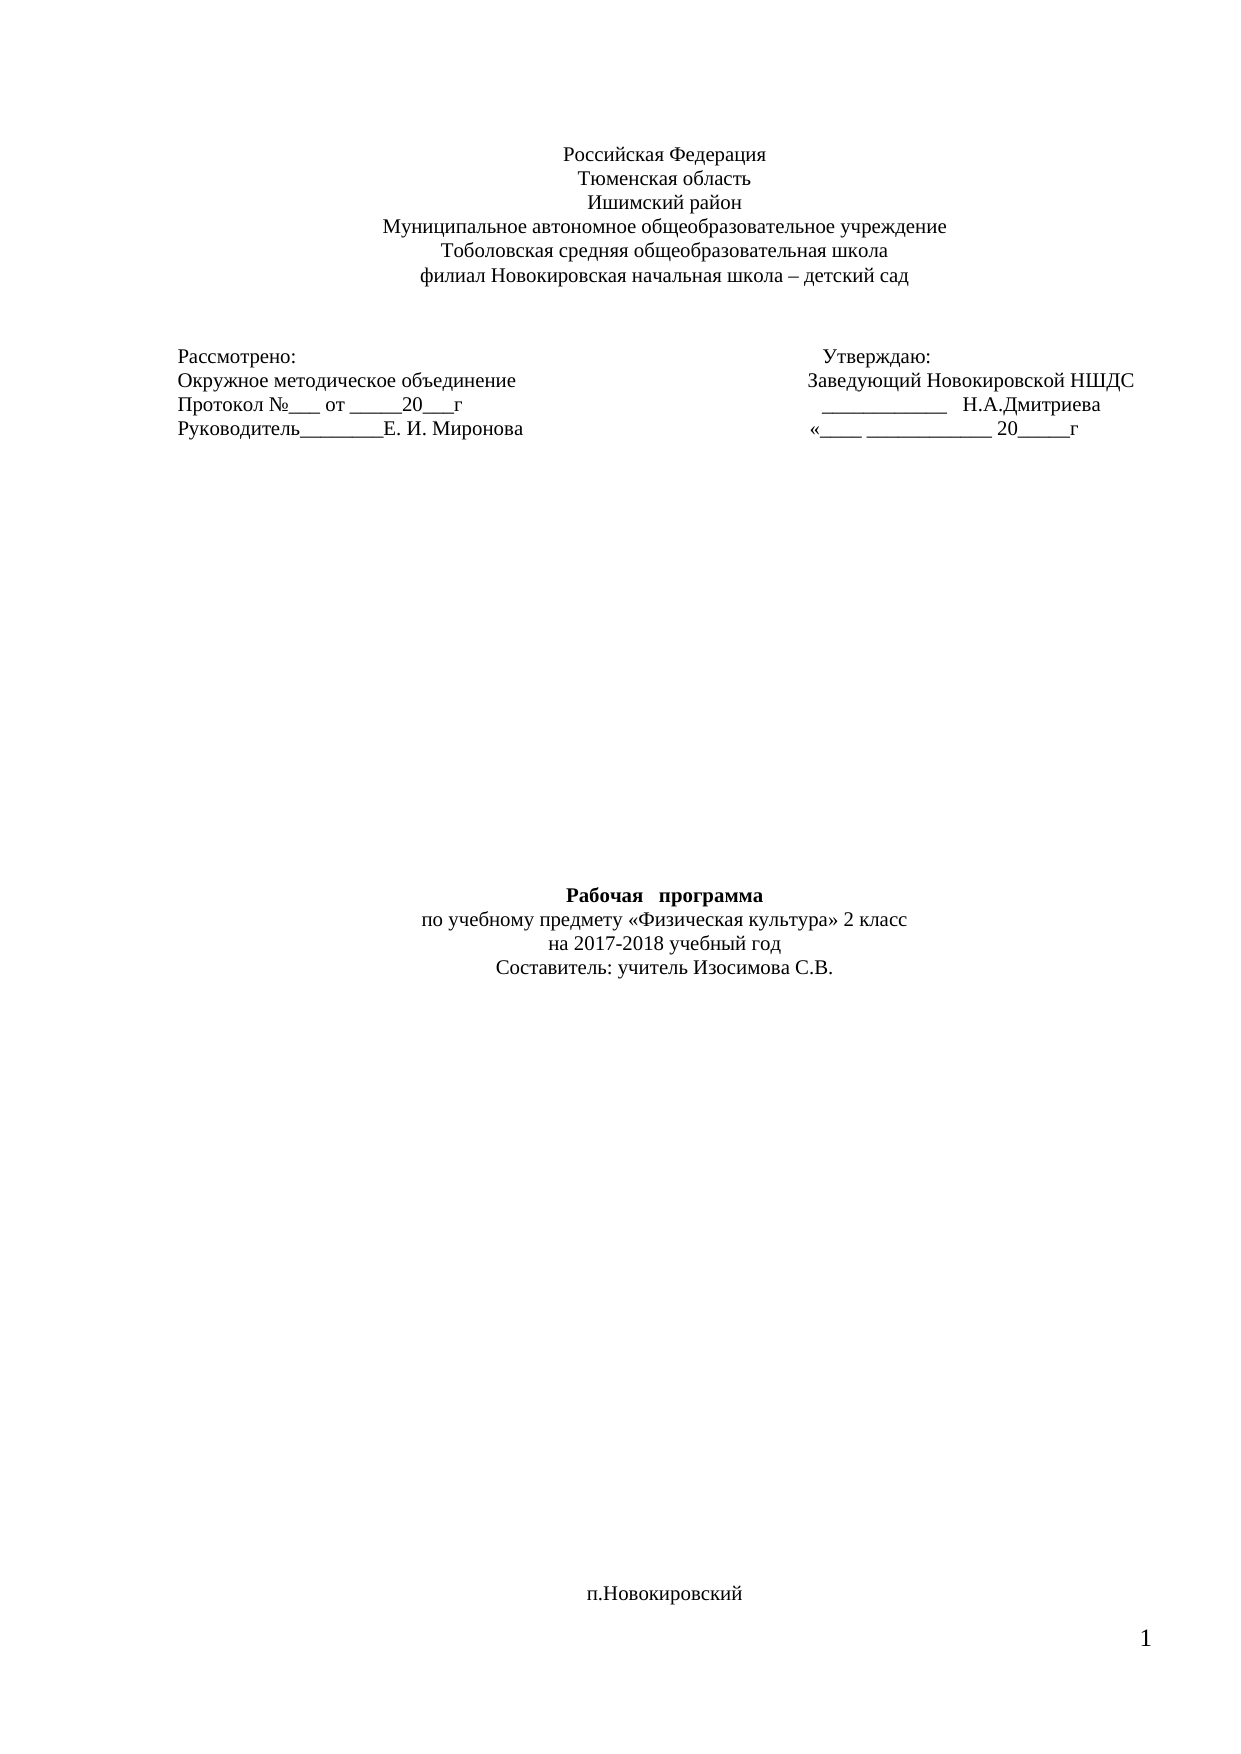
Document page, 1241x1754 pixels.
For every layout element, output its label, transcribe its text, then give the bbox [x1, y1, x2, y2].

text п.Новокировский [177, 1581, 1152, 1605]
text Окружное методическое объединение Заведующий Новокировской НШДС [177, 368, 1152, 392]
text Протокол №___ от _____20___г ____________ Н.А.Дмитриева [177, 392, 1152, 416]
text филиал Новокировская начальная школа – детский сад [177, 262, 1152, 287]
text Составитель: учитель Изосимова С.В. [177, 955, 1152, 979]
text Ишимский район [177, 190, 1152, 214]
text по учебному предмету «Физическая культура» 2 класс [177, 907, 1152, 931]
text на 2017-2018 учебный год [177, 931, 1152, 955]
text Рассмотрено: Утверждаю: [177, 344, 1152, 368]
text Тюменская область [177, 166, 1152, 190]
text Тоболовская средняя общеобразовательная школа [177, 238, 1152, 262]
text Рабочая программа [177, 883, 1152, 907]
text Руководитель________Е. И. Миронова «____ ____________ 20_____г [177, 416, 1152, 440]
text Муниципальное автономное общеобразовательное учреждение [177, 214, 1152, 238]
text Российская Федерация [177, 142, 1152, 166]
